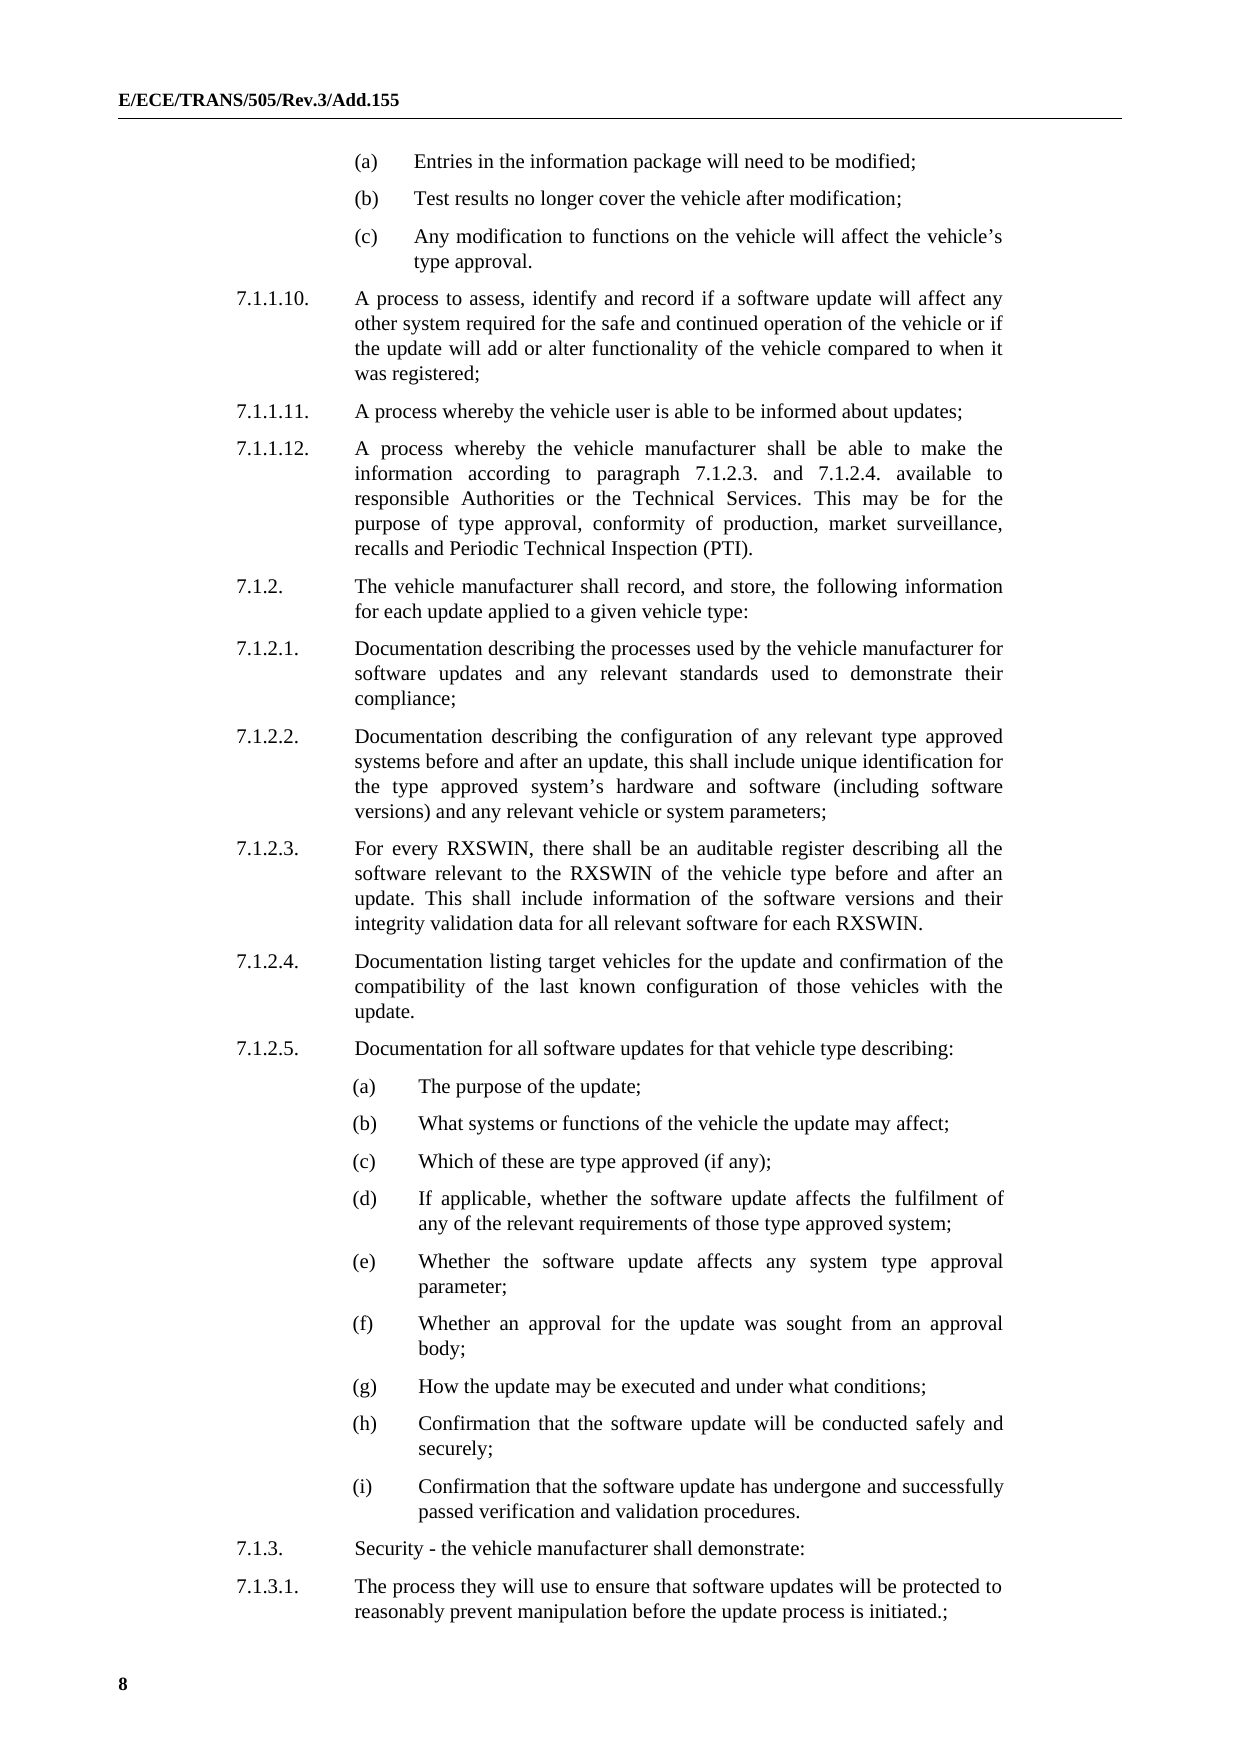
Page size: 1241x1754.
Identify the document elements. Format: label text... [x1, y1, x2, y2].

text (g) How the update may be executed and under what conditions; [352, 1373, 1004, 1398]
text 7.1.3. Security - the vehicle manufacturer shall demonstrate: [236, 1535, 1004, 1560]
text (e) Whether the software update affects any system type approval parameter; [352, 1248, 1004, 1298]
text 7.1.2.5. Documentation for all software updates for that vehicle type describing: [236, 1035, 1004, 1060]
text (i) Confirmation that the software update has undergone and successfully passed verification and validation procedures. [352, 1473, 1004, 1523]
text 7.1.1.10. A process to assess, identify and record if a software update will affect any other system required for the safe and continued operation of the vehicle or if the update will add or alter functionality of the vehicle compared to when it was registered; [236, 285, 1004, 385]
text (d) If applicable, whether the software update affects the fulfilment of any of the relevant requirements of those type approved system; [352, 1185, 1004, 1235]
text (a) Entries in the information package will need to be modified; [354, 148, 1004, 173]
text (f) Whether an approval for the update was sought from an approval body; [352, 1310, 1004, 1360]
text 7.1.2.4. Documentation listing target vehicles for the update and confirmation of the compatibility of the last known configuration of those vehicles with the update. [236, 948, 1004, 1023]
text (c) Which of these are type approved (if any); [352, 1148, 1004, 1173]
text 7.1.2.1. Documentation describing the processes used by the vehicle manufacturer for software updates and any relevant standards used to demonstrate their compliance; [236, 635, 1004, 710]
text 7.1.1.11. A process whereby the vehicle user is able to be informed about updates; [236, 398, 1004, 423]
text 7.1.3.1. The process they will use to ensure that software updates will be protected to reasonably prevent manipulation before the update process is initiated.; [236, 1573, 1004, 1623]
text (b) Test results no longer cover the vehicle after modification; [354, 185, 1004, 210]
text 7.1.2. The vehicle manufacturer shall record, and store, the following information for each update applied to a given vehicle type: [236, 573, 1004, 623]
text 7.1.2.3. For every RXSWIN, there shall be an auditable register describing all the software relevant to the RXSWIN of the vehicle type before and after an update. This shall include information of the software versions and their integrity validation data for all relevant software for each RXSWIN. [236, 835, 1004, 935]
text (b) What systems or functions of the vehicle the update may affect; [352, 1110, 1004, 1135]
text 7.1.1.12. A process whereby the vehicle manufacturer shall be able to make the information according to paragraph 7.1.2.3. and 7.1.2.4. available to responsible Authorities or the Technical Services. This may be for the purpose of type approval, conformity of production, market surveillance, recalls and Periodic Technical Inspection (PTI). [236, 435, 1004, 560]
text 7.1.2.2. Documentation describing the configuration of any relevant type approved systems before and after an update, this shall include unique identification for the type approved system’s hardware and software (including software versions) and any relevant vehicle or system parameters; [236, 723, 1004, 823]
text (c) Any modification to functions on the vehicle will affect the vehicle’s type approval. [354, 223, 1004, 273]
text (a) The purpose of the update; [352, 1073, 1004, 1098]
text (h) Confirmation that the software update will be conducted safely and securely; [352, 1410, 1004, 1460]
